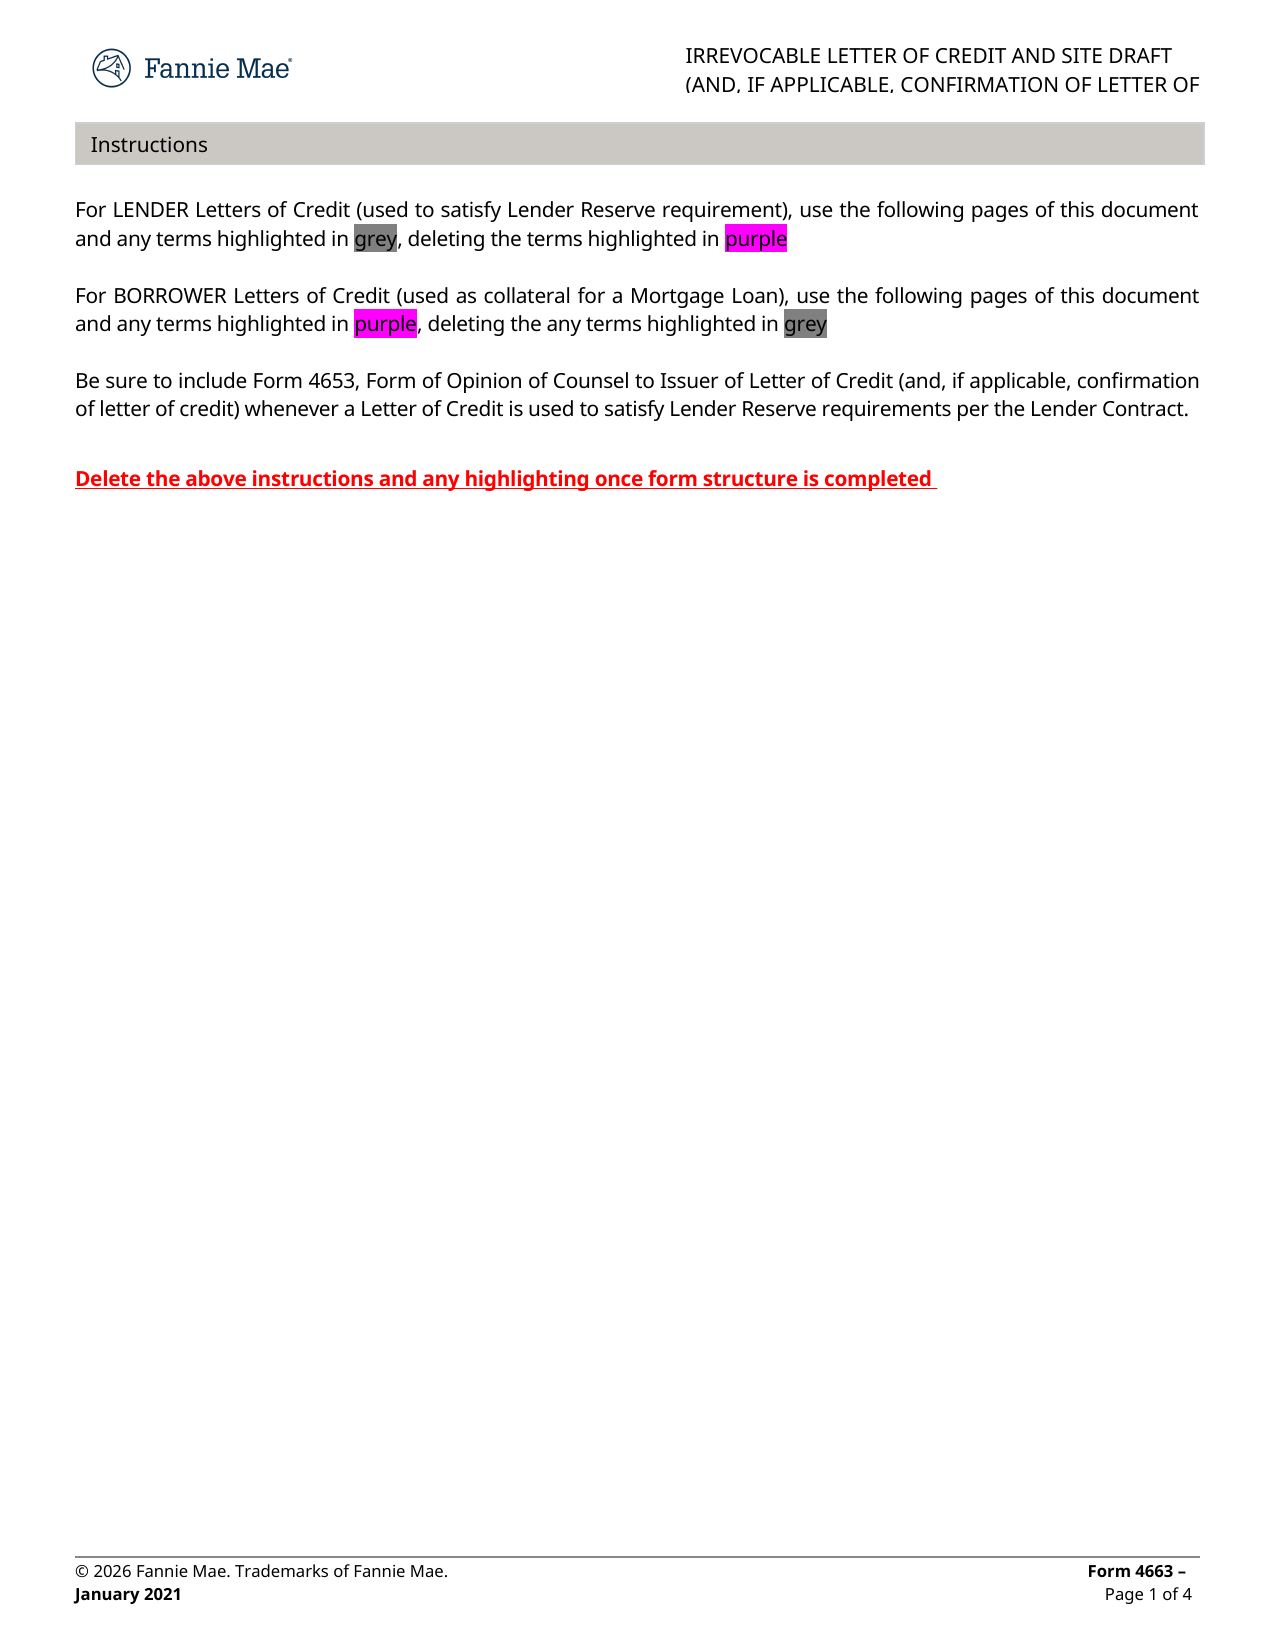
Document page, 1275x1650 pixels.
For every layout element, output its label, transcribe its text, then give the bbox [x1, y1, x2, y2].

text Be sure to include Form 4653, Form of Opinion of Counsel to Issuer of Letter of Credit (and, if applicable, confirmation of letter of credit) whenever a Letter of Credit is used to satisfy Lender Reserve requirements per the Lender Contract. [75, 366, 1200, 423]
text For BORROWER Letters of Credit (used as collateral for a Mortgage Loan), use the following pages of this document and any terms highlighted in purple, deleting the any terms highlighted in grey [75, 281, 1200, 338]
picture [90, 34, 303, 102]
text Delete the above instructions and any highlighting once form structure is completed [75, 464, 1200, 492]
text For LENDER Letters of Credit (used to satisfy Lender Reserve requirement), use the following pages of this document and any terms highlighted in grey, deleting the terms highlighted in purple [75, 196, 1200, 252]
